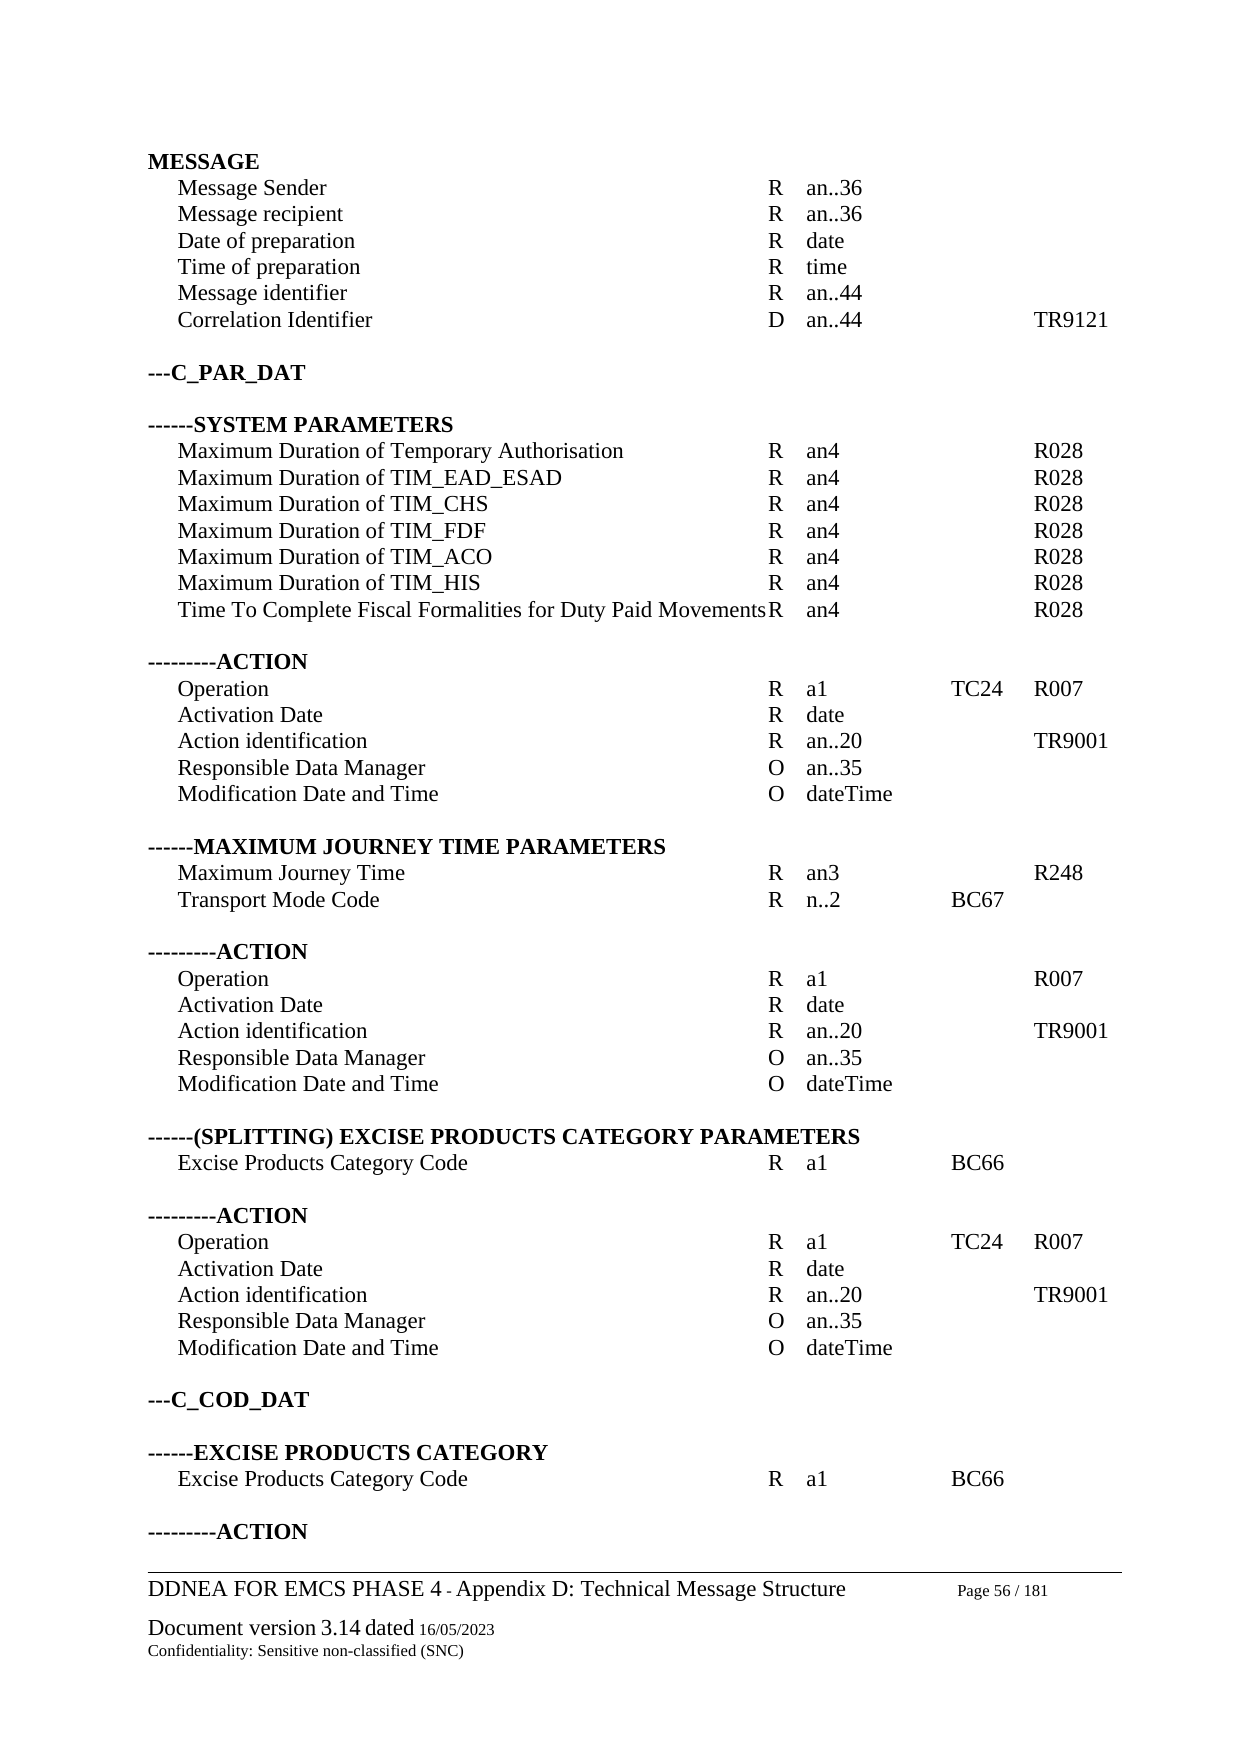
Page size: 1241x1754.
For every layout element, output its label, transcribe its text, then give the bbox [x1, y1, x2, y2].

text ---------ACTION [148, 1202, 1122, 1228]
text ---------ACTION [148, 648, 1122, 675]
text Maximum Duration of TIM_CHS R an4 R028 [148, 490, 1122, 517]
text Time To Complete Fiscal Formalities for Duty Paid Movements R an4 R028 [148, 596, 1122, 622]
text ---------ACTION [148, 938, 1122, 965]
text ---------ACTION [148, 1518, 1122, 1544]
text Maximum Duration of Temporary Authorisation R an4 R028 [148, 438, 1122, 464]
text Responsible Data Manager O an..35 [148, 1044, 1122, 1070]
text Excise Products Category Code R a1 BC66 [148, 1465, 1122, 1492]
text ---C_PAR_DAT [148, 358, 1122, 385]
text Modification Date and Time O dateTime [148, 1070, 1122, 1096]
text ------MAXIMUM JOURNEY TIME PARAMETERS [148, 833, 1122, 859]
text Operation R a1 TC24 R007 [148, 1228, 1122, 1254]
text Activation Date R date [148, 701, 1122, 727]
text Operation R a1 TC24 R007 [148, 675, 1122, 701]
text Activation Date R date [148, 1254, 1122, 1281]
text Modification Date and Time O dateTime [148, 780, 1122, 807]
text Maximum Duration of TIM_EAD_ESAD R an4 R028 [148, 464, 1122, 490]
text Responsible Data Manager O an..35 [148, 754, 1122, 780]
text Maximum Journey Time R an3 R248 [148, 859, 1122, 886]
text Action identification R an..20 TR9001 [148, 1281, 1122, 1307]
text Maximum Duration of TIM_FDF R an4 R028 [148, 517, 1122, 543]
text Operation R a1 R007 [148, 965, 1122, 991]
text Modification Date and Time O dateTime [148, 1334, 1122, 1360]
text Action identification R an..20 TR9001 [148, 1017, 1122, 1044]
text ---C_COD_DAT [148, 1386, 1122, 1413]
text Action identification R an..20 TR9001 [148, 727, 1122, 754]
text MESSAGE [148, 148, 1122, 174]
text Responsible Data Manager O an..35 [148, 1307, 1122, 1334]
text Message Sender R an..36 [148, 174, 1122, 200]
text Message identifier R an..44 [148, 279, 1122, 306]
text Date of preparation R date [148, 227, 1122, 253]
text ------EXCISE PRODUCTS CATEGORY [148, 1439, 1122, 1465]
text Maximum Duration of TIM_ACO R an4 R028 [148, 543, 1122, 569]
text Maximum Duration of TIM_HIS R an4 R028 [148, 569, 1122, 596]
text ------(SPLITTING) EXCISE PRODUCTS CATEGORY PARAMETERS [148, 1123, 1122, 1149]
text Correlation Identifier D an..44 TR9121 [148, 306, 1122, 332]
text ------SYSTEM PARAMETERS [148, 411, 1122, 438]
text Message recipient R an..36 [148, 200, 1122, 227]
text Time of preparation R time [148, 253, 1122, 279]
text Excise Products Category Code R a1 BC66 [148, 1149, 1122, 1176]
text Activation Date R date [148, 991, 1122, 1017]
text Transport Mode Code R n..2 BC67 [148, 886, 1122, 912]
